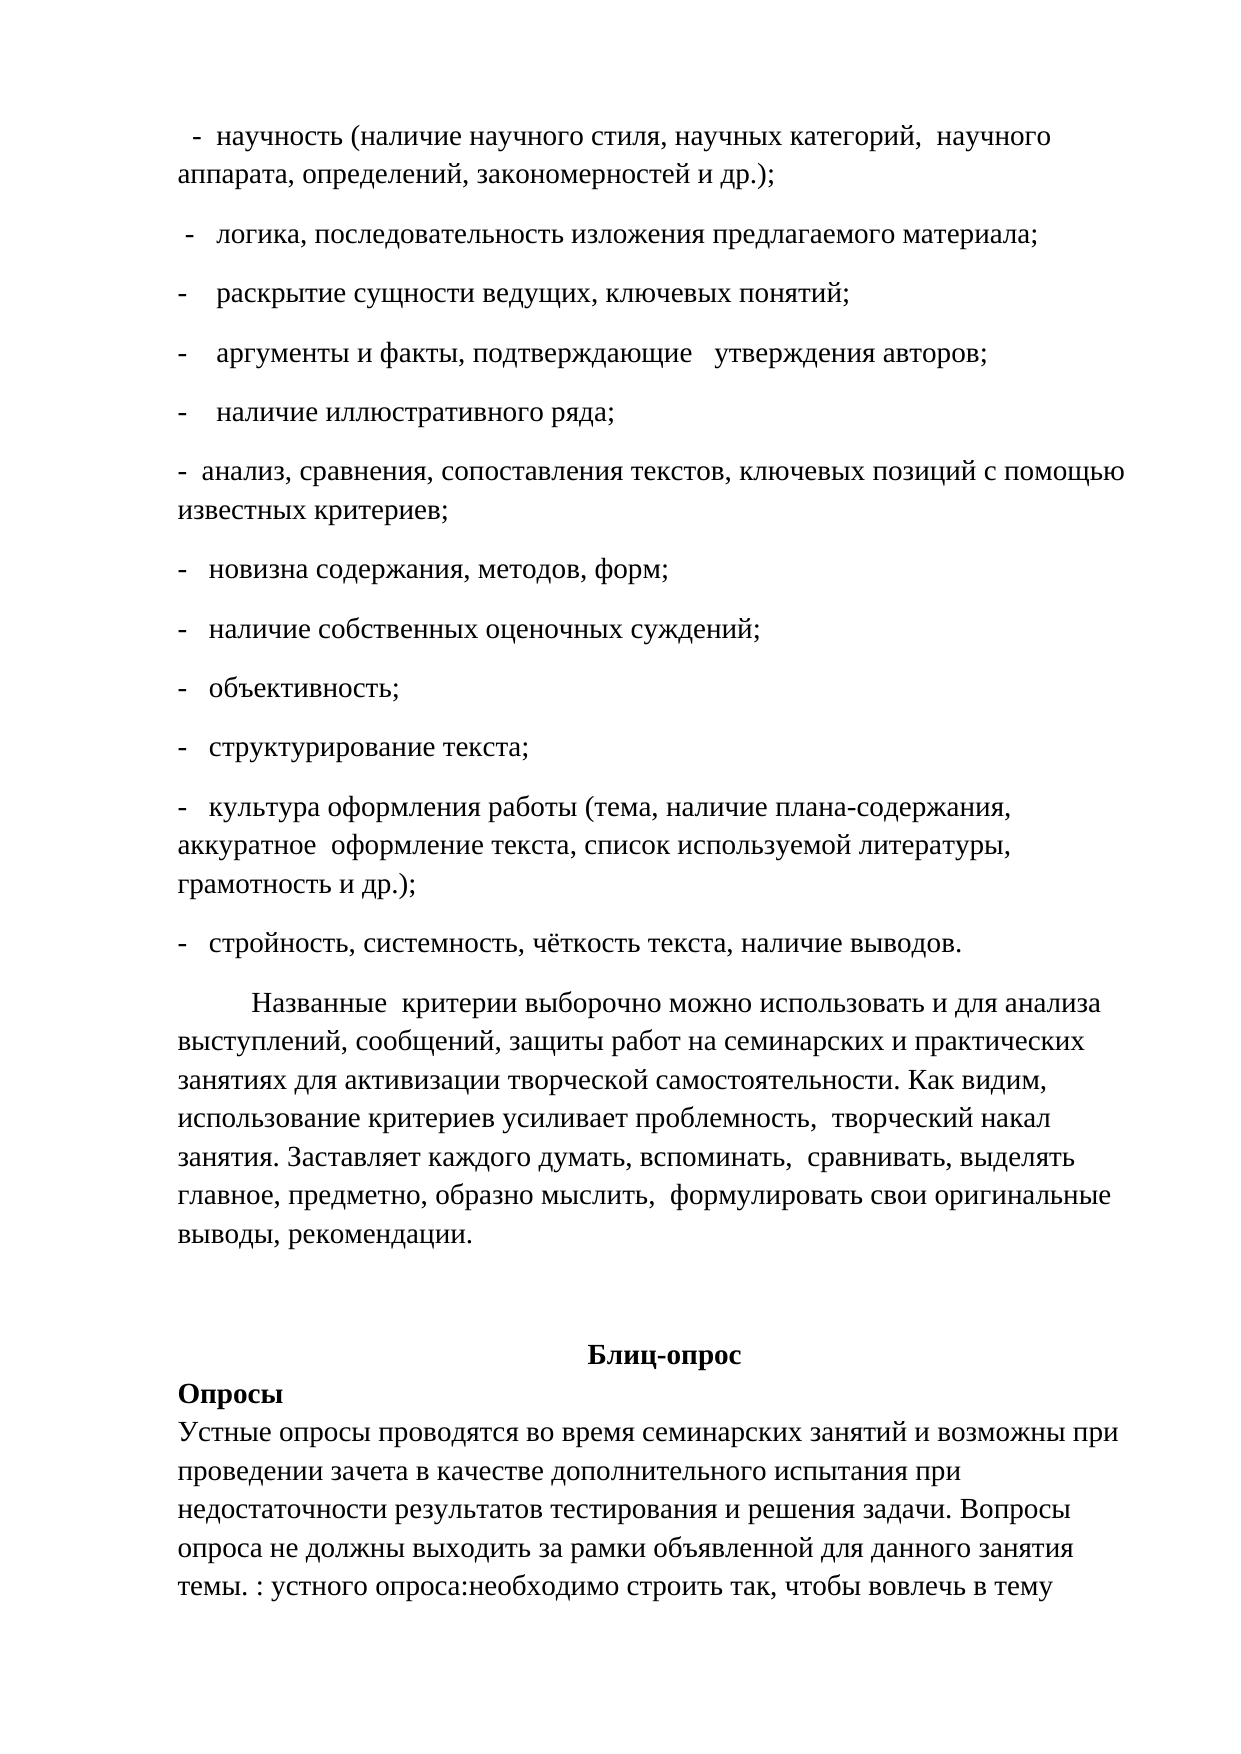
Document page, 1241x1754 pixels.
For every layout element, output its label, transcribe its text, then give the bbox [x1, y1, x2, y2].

text - наличие иллюстративного ряда; [177, 394, 1152, 428]
text - объективность; [177, 670, 1152, 704]
text - новизна содержания, методов, форм; [177, 551, 1152, 585]
text - научность (наличие научного стиля, научных категорий, научного аппарата, определений, закономерностей и др.); [177, 118, 1152, 190]
text Опросы [177, 1376, 1152, 1409]
text Названные критерии выборочно можно использовать и для анализа выступлений, сообщений, защиты работ на семинарских и практических занятиях для активизации творческой самостоятельности. Как видим, использование критериев усиливает проблемность, творческий накал занятия. Заставляет каждого думать, вспоминать, сравнивать, выделять главное, предметно, образно мыслить, формулировать свои оригинальные выводы, рекомендации. [177, 985, 1152, 1249]
text - раскрытие сущности ведущих, ключевых понятий; [177, 275, 1152, 309]
text - структурирование текста; [177, 729, 1152, 763]
text - стройность, системность, чёткость текста, наличие выводов. [177, 925, 1152, 959]
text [177, 1414, 1152, 1602]
text - наличие собственных оценочных суждений; [177, 611, 1152, 644]
text - анализ, сравнения, сопоставления текстов, ключевых позиций с помощью известных критериев; [177, 453, 1152, 526]
text - аргументы и факты, подтверждающие утверждения авторов; [177, 335, 1152, 368]
text - логика, последовательность изложения предлагаемого материала; [177, 216, 1152, 249]
text Блиц-опрос [177, 1337, 1152, 1371]
text - культура оформления работы (тема, наличие плана-содержания, аккуратное оформление текста, список используемой литературы, грамотность и др.); [177, 789, 1152, 899]
